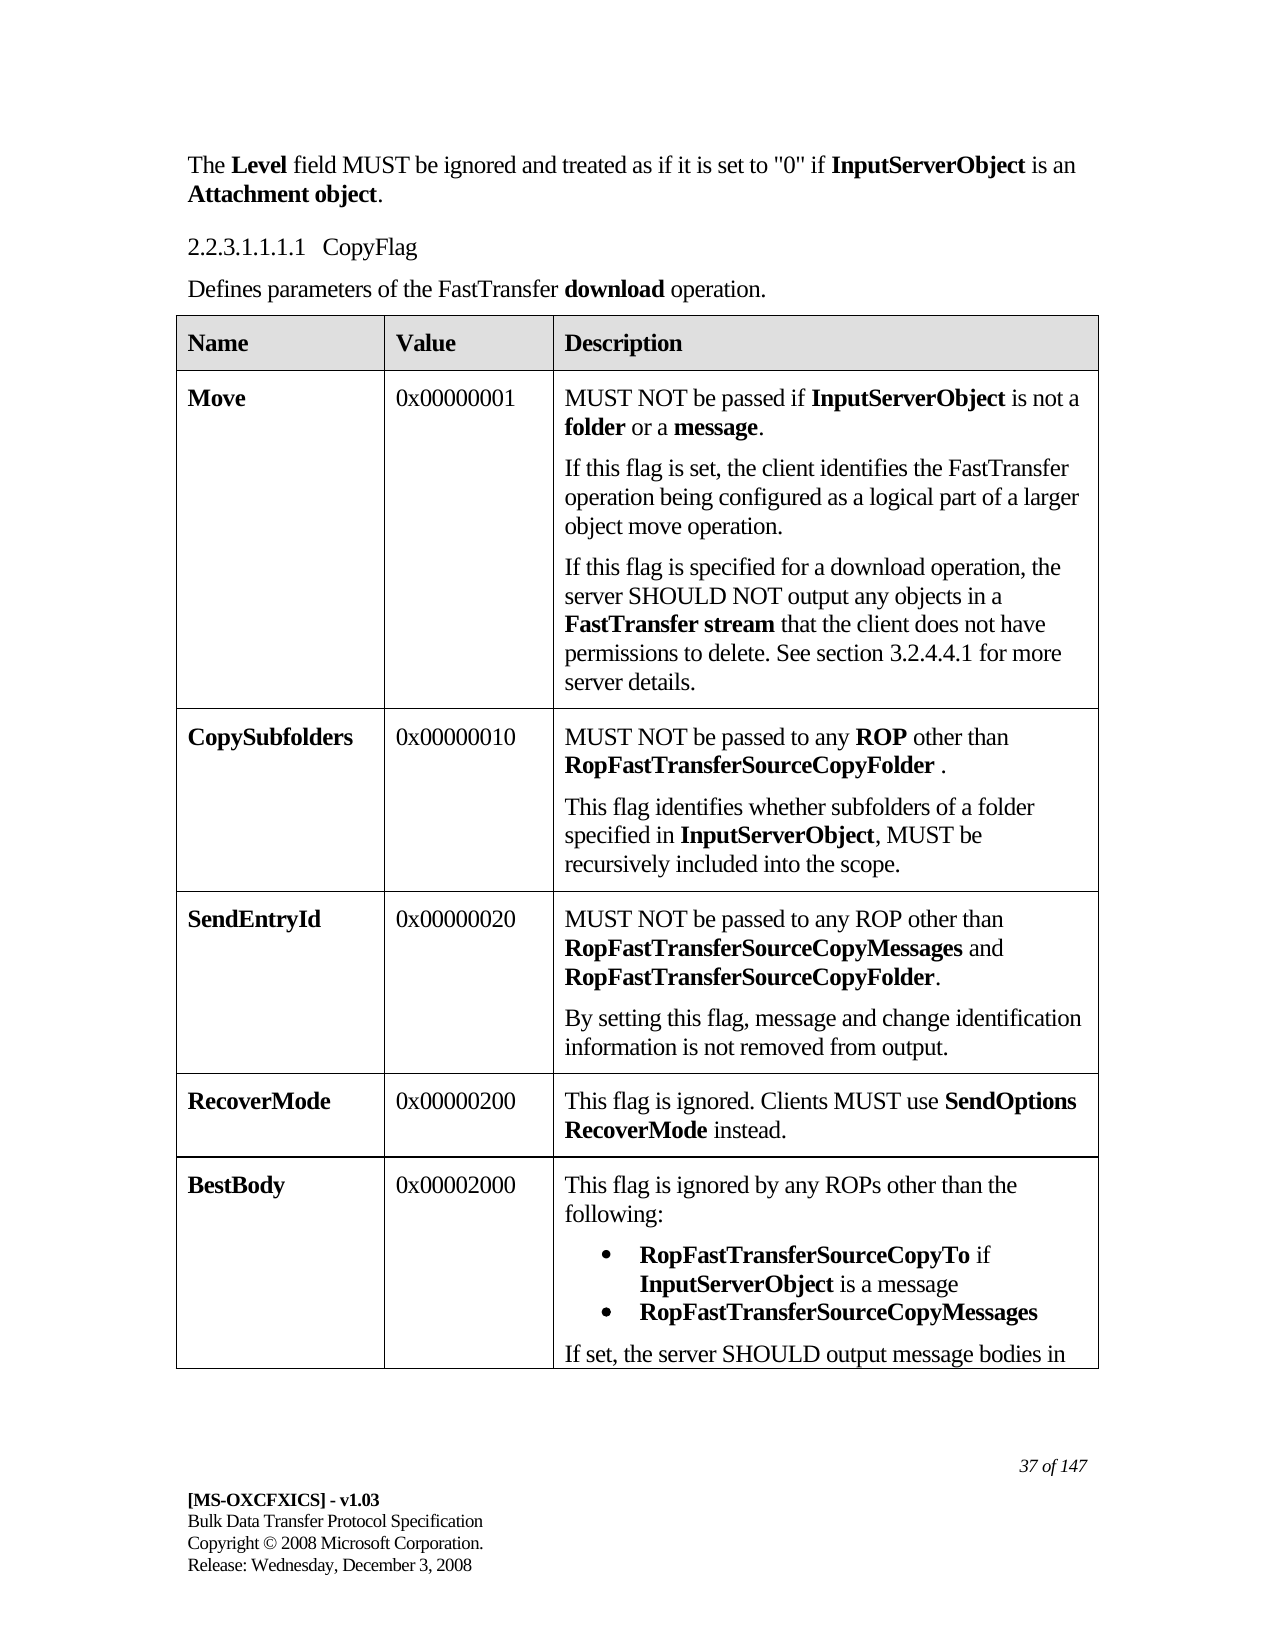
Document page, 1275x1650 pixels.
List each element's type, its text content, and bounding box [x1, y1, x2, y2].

table_cell Move [177, 371, 384, 708]
table_cell 0x00002000 [385, 1158, 553, 1367]
table_cell BestBody [177, 1158, 384, 1367]
table_cell 0x00000200 [385, 1074, 553, 1156]
table_cell 0x00000010 [385, 709, 553, 891]
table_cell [554, 1158, 1098, 1367]
table_cell MUST NOT be passed if InputServerObject is not a folder or a message. If this flag is set, the client identifies the FastTransfer operation being configured as a logical part of a larger object move operation. If this flag is specified for a download operation, the server SHOULD NOT output any objects in a FastTransfer stream that the client does not have permissions to delete. See section 3.2.4.4.1 for more server details. [554, 371, 1098, 708]
table_cell 0x00000020 [385, 892, 553, 1073]
table_cell MUST NOT be passed to any ROP other than RopFastTransferSourceCopyFolder . This flag identifies whether subfolders of a folder specified in InputServerObject, MUST be recursively included into the scope. [554, 709, 1098, 891]
table_header Name [177, 316, 384, 370]
table_header Description [554, 316, 1098, 370]
table_cell RecoverMode [177, 1074, 384, 1156]
table_cell CopySubfolders [177, 709, 384, 891]
subtitle CopyFlag [187, 232, 1087, 261]
table_cell MUST NOT be passed to any ROP other than RopFastTransferSourceCopyMessages and RopFastTransferSourceCopyFolder. By setting this flag, message and change identification information is not removed from output. [554, 892, 1098, 1073]
table_cell This flag is ignored. Clients MUST use SendOptions RecoverMode instead. [554, 1074, 1098, 1156]
text The Level field MUST be ignored and treated as if it is set to "0" if InputServerObject is an Attachment object. [187, 150, 1087, 207]
text Defines parameters of the FastTransfer download operation. [187, 274, 1087, 302]
table_cell SendEntryId [177, 892, 384, 1073]
table_header Value [385, 316, 553, 370]
table_cell 0x00000001 [385, 371, 553, 708]
